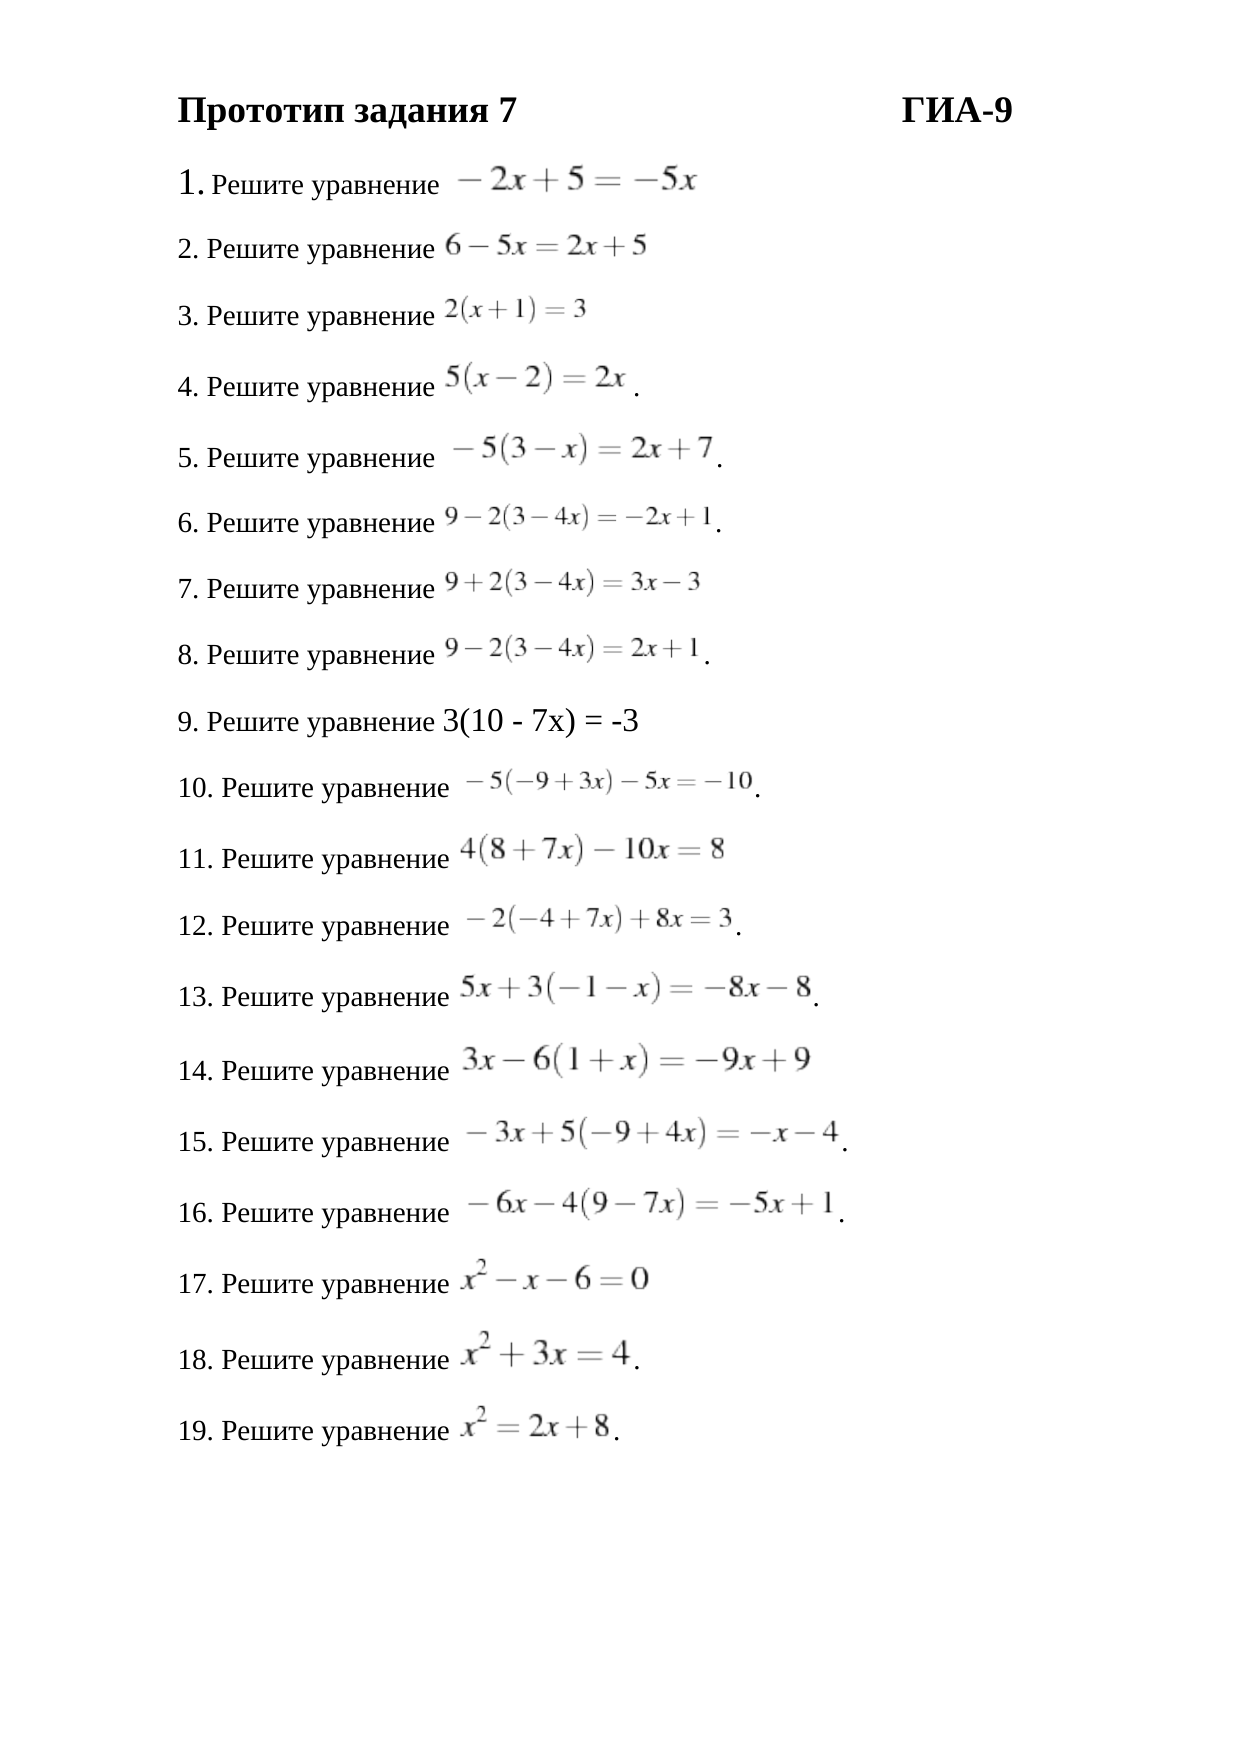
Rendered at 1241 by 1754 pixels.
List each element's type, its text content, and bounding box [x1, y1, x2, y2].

picture [457, 1042, 814, 1081]
text 3. Решите уравнение [177, 294, 1152, 331]
picture [442, 567, 704, 599]
text 6. Решите уравнение . [177, 503, 1152, 539]
text 9. Решите уравнение 3(10 - 7x) = -3 [177, 700, 1152, 738]
picture [442, 503, 715, 533]
picture [442, 294, 590, 326]
text 18. Решите уравнение . [177, 1329, 1152, 1376]
text 8. Решите уравнение . [177, 634, 1152, 671]
picture [457, 832, 728, 869]
picture [442, 232, 650, 259]
picture [442, 633, 704, 665]
picture [457, 970, 813, 1007]
picture [457, 1257, 651, 1294]
text 19. Решите уравнение . [177, 1405, 1152, 1446]
text 4. Решите уравнение . [177, 361, 1152, 403]
text 11. Решите уравнение [177, 832, 1152, 874]
picture [457, 1186, 838, 1223]
picture [442, 431, 716, 468]
text 7. Решите уравнение [177, 568, 1152, 605]
text 5. Решите уравнение . [177, 432, 1152, 474]
picture [447, 163, 704, 195]
text 12. Решите уравнение . [177, 904, 1152, 941]
text Прототип задания 7 ГИА-9 [177, 87, 1152, 130]
text 2. Решите уравнение [177, 232, 1152, 265]
picture [442, 360, 633, 397]
picture [457, 1116, 842, 1152]
picture [457, 1329, 633, 1370]
text 1. Решите уравнение [177, 159, 1152, 202]
text 17. Решите уравнение [177, 1258, 1152, 1300]
picture [457, 903, 735, 936]
picture [457, 1404, 613, 1441]
picture [457, 767, 754, 797]
